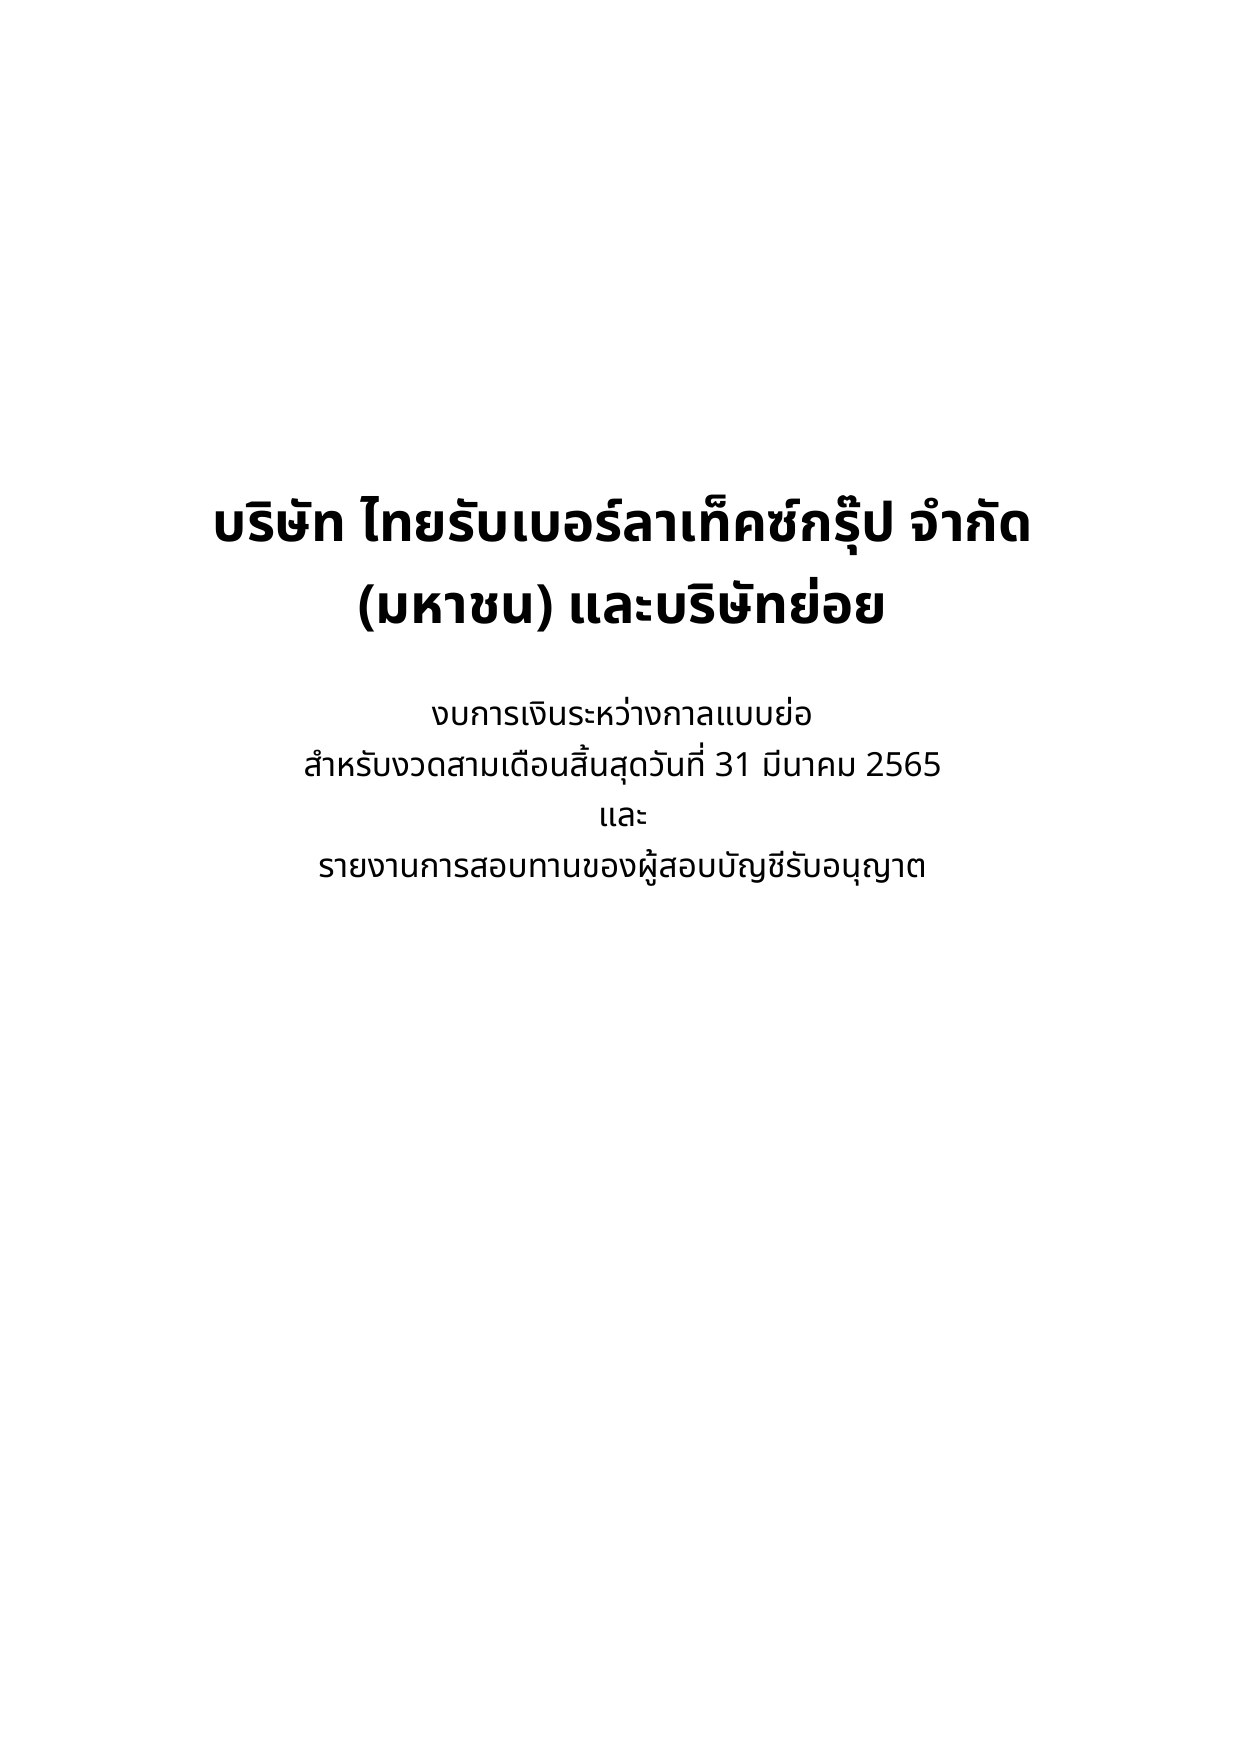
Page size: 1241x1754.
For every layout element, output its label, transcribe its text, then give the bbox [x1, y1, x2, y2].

subtitle รายงานการสอบทานของผู้สอบบัญชีรับอนุญาต [120, 842, 1125, 892]
subtitle และ [120, 791, 1125, 842]
subtitle สำหรับงวดสามเดือนสิ้นสุดวันที่ 31 มีนาคม 2565 [120, 741, 1125, 791]
subtitle บริษัท ไทยรับเบอร์ลาเท็คซ์กรุ๊ป จำกัด (มหาชน) และบริษัทย่อย [120, 483, 1125, 648]
subtitle งบการเงินระหว่างกาลแบบย่อ [120, 690, 1125, 741]
